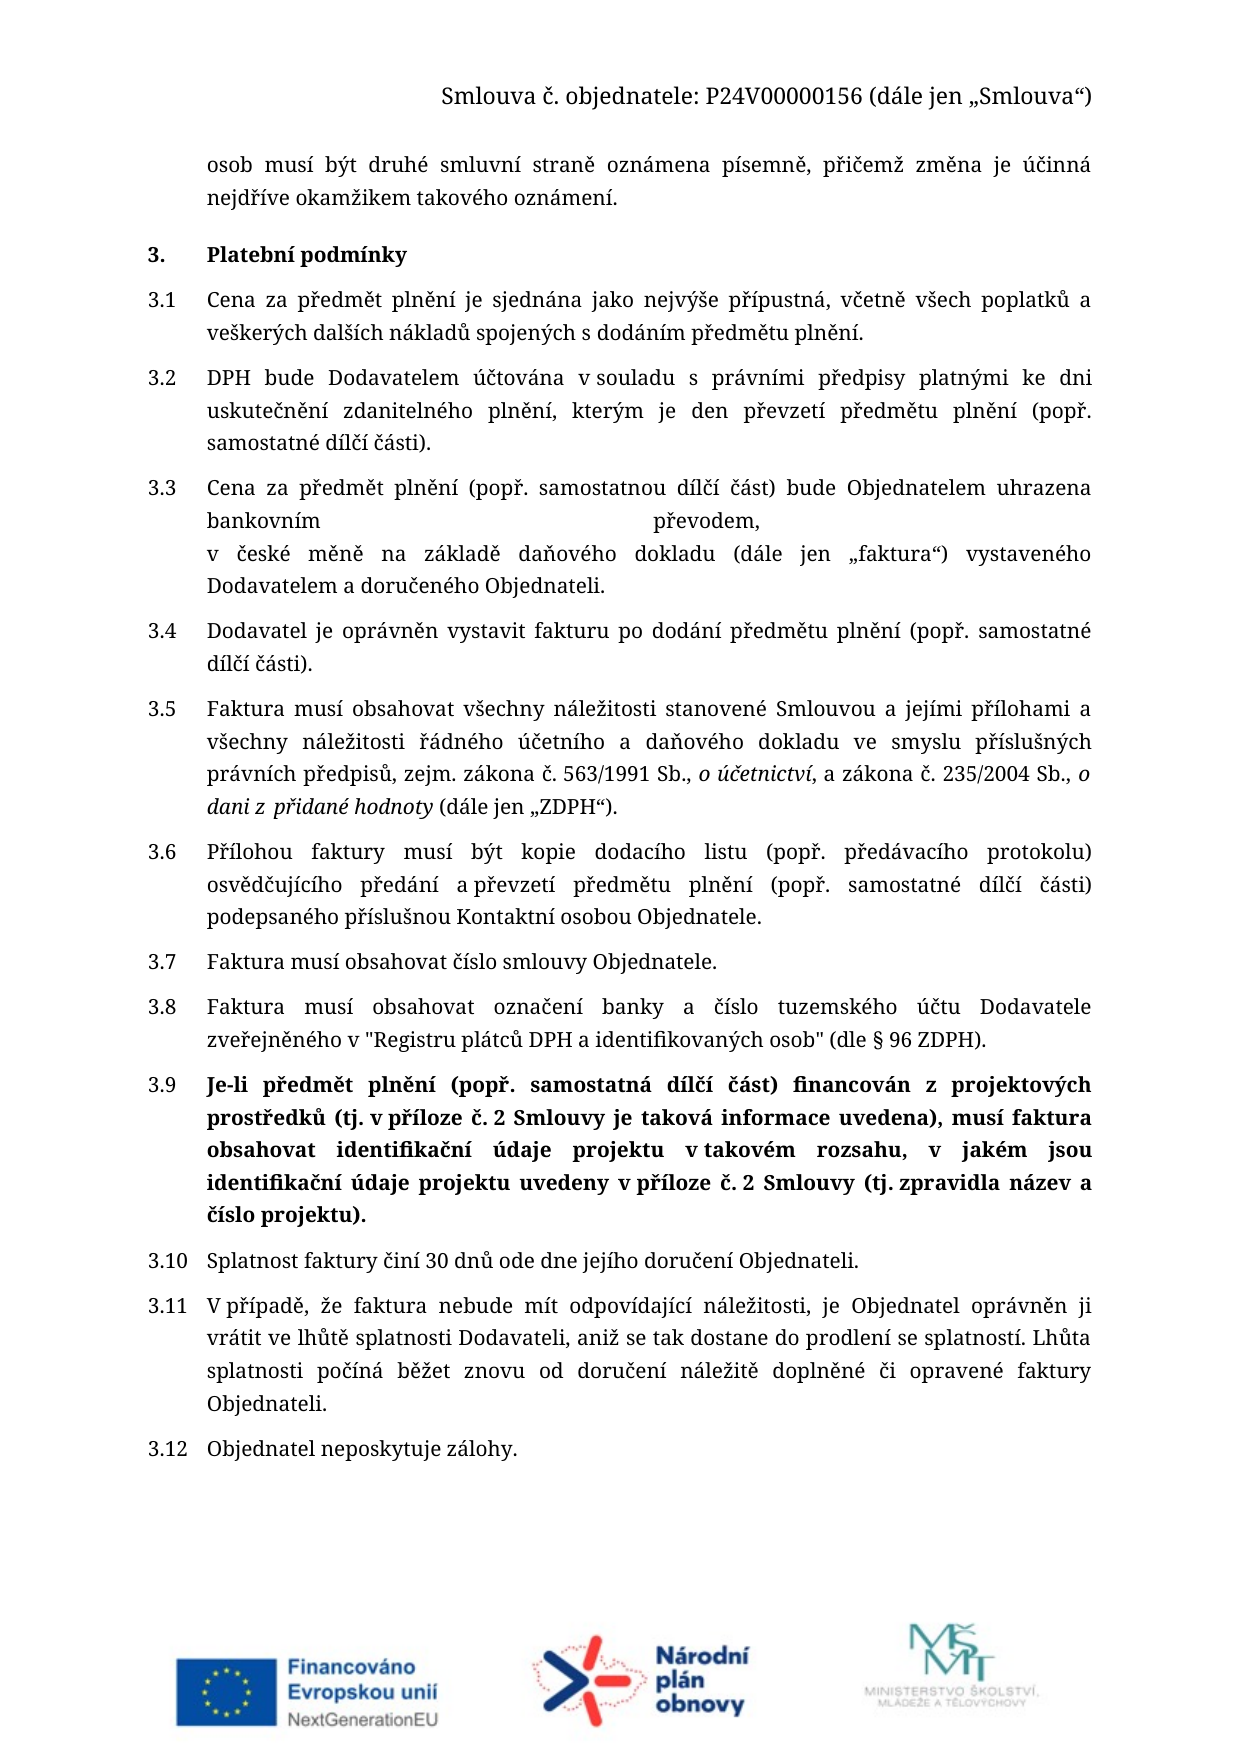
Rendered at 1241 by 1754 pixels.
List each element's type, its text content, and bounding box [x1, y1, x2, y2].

list V případě, že faktura nebude mít odpovídající náležitosti, je Objednatel oprávněn ji vrátit ve lhůtě splatnosti Dodavateli, aniž se tak dostane do prodlení se splatností. Lhůta splatnosti počíná běžet znovu od doručení náležitě doplněné či opravené faktury Objednateli. [148, 1291, 1093, 1417]
list DPH bude Dodavatelem účtována v souladu s právními předpisy platnými ke dni uskutečnění zdanitelného plnění, kterým je den převzetí předmětu plnění (popř. samostatné dílčí části). [148, 363, 1093, 457]
list Faktura musí obsahovat označení banky a číslo tuzemského účtu Dodavatele zveřejněného v "Registru plátců DPH a identifikovaných osob" (dle § 96 ZDPH). [148, 992, 1093, 1053]
list Faktura musí obsahovat všechny náležitosti stanovené Smlouvou a jejími přílohami a všechny náležitosti řádného účetního a daňového dokladu ve smyslu příslušných právních předpisů, zejm. zákona č. 563/1991 Sb., o účetnictví, a zákona č. 235/2004 Sb., o dani z přidané hodnoty (dále jen „ZDPH“). [148, 694, 1093, 820]
list Přílohou faktury musí být kopie dodacího listu (popř. předávacího protokolu) osvědčujícího předání a převzetí předmětu plnění (popř. samostatné dílčí části) podepsaného příslušnou Kontaktní osobou Objednatele. [148, 837, 1093, 931]
list Cena za předmět plnění (popř. samostatnou dílčí část) bude Objednatelem uhrazena bankovním převodem, v české měně na základě daňového dokladu (dále jen „faktura“) vystaveného Dodavatelem a doručeného Objednateli. [148, 473, 1093, 600]
list Objednatel neposkytuje zálohy. [148, 1434, 1093, 1462]
list Faktura musí obsahovat číslo smlouvy Objednatele. [148, 947, 1093, 976]
list Platební podmínky [148, 240, 1093, 269]
list Dodavatel je oprávněn vystavit fakturu po dodání předmětu plnění (popř. samostatné dílčí části). [148, 616, 1093, 677]
list Cena za předmět plnění je sjednána jako nejvýše přípustná, včetně všech poplatků a veškerých dalších nákladů spojených s dodáním předmětu plnění. [148, 286, 1093, 347]
list Je-li předmět plnění (popř. samostatná dílčí část) financován z projektových prostředků (tj. v příloze č. 2 Smlouvy je taková informace uvedena), musí faktura obsahovat identifikační údaje projektu v takovém rozsahu, v jakém jsou identifikační údaje projektu uvedeny v příloze č. 2 Smlouvy (tj. zpravidla název a číslo projektu). [148, 1070, 1093, 1229]
list Splatnost faktury činí 30 dnů ode dne jejího doručení Objednateli. [148, 1246, 1093, 1274]
picture [147, 1577, 1093, 1754]
